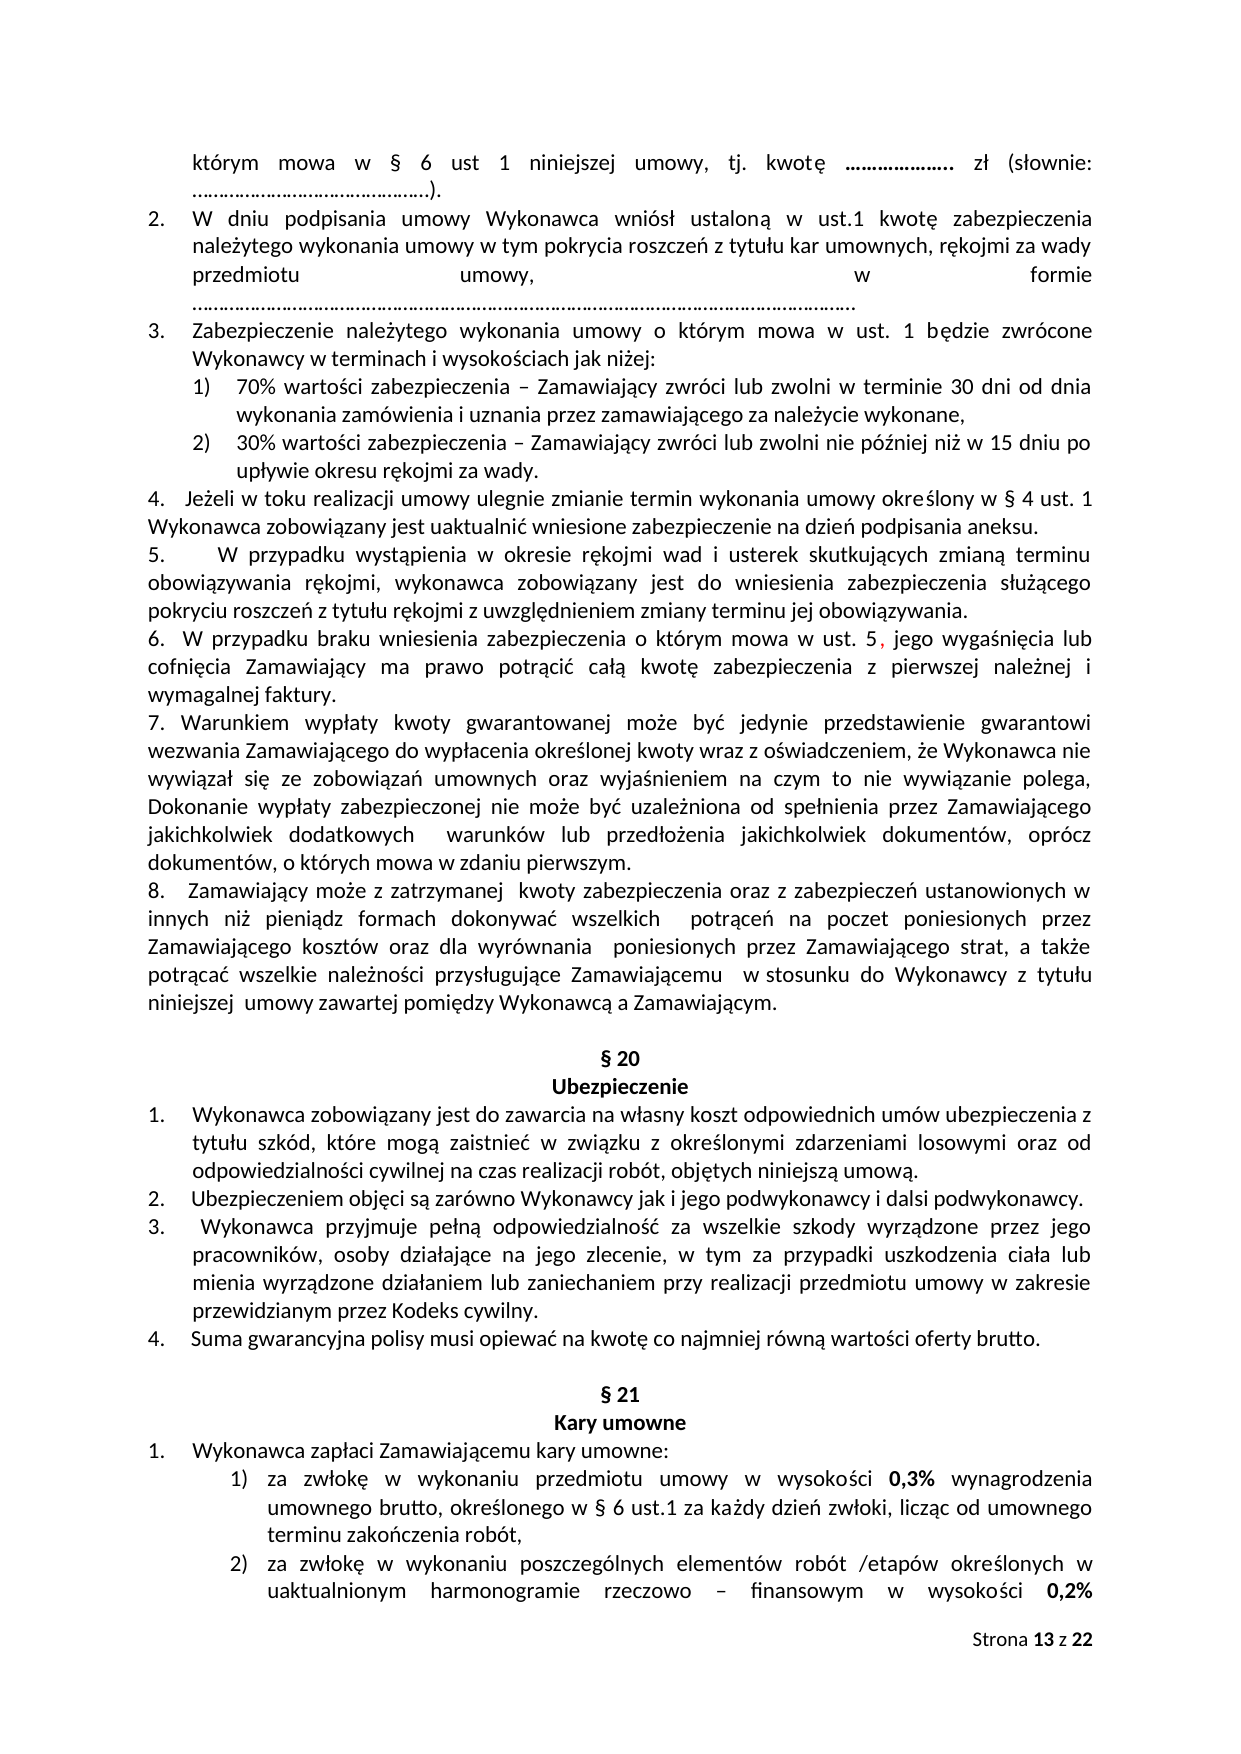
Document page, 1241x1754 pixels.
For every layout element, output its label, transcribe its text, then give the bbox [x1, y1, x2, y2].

text 2. W dniu podpisania umowy Wykonawca wniósł ustaloną w ust.1 kwotę zabezpieczenia należytego wykonania umowy w tym pokrycia roszczeń z tytułu kar umownych, rękojmi za wady przedmiotu umowy, w formie ……………………………………………………………………………………………………………… [148, 204, 1093, 316]
text 2. Ubezpieczeniem objęci są zarówno Wykonawcy jak i jego podwykonawcy i dalsi podwykonawcy. [148, 1184, 1093, 1212]
text 7. Warunkiem wypłaty kwoty gwarantowanej może być jedynie przedstawienie gwarantowi wezwania Zamawiającego do wypłacenia określonej kwoty wraz z oświadczeniem, że Wykonawca nie wywiązał się ze zobowiązań umownych oraz wyjaśnieniem na czym to nie wywiązanie polega, Dokonanie wypłaty zabezpieczonej nie może być uzależniona od spełnienia przez Zamawiającego jakichkolwiek dodatkowych warunków lub przedłożenia jakichkolwiek dokumentów, oprócz dokumentów, o których mowa w zdaniu pierwszym. [148, 708, 1093, 876]
text 1. Wykonawca zapłaci Zamawiającemu kary umowne: [148, 1437, 1093, 1464]
text 5. W przypadku wystąpienia w okresie rękojmi wad i usterek skutkujących zmianą terminu obowiązywania rękojmi, wykonawca zobowiązany jest do wniesienia zabezpieczenia służącego pokryciu roszczeń z tytułu rękojmi z uwzględnieniem zmiany terminu jej obowiązywania. [148, 540, 1093, 624]
text 1. Wykonawca zobowiązany jest do zawarcia na własny koszt odpowiednich umów ubezpieczenia z tytułu szkód, które mogą zaistnieć w związku z określonymi zdarzeniami losowymi oraz od odpowiedzialności cywilnej na czas realizacji robót, objętych niniejszą umową. [148, 1100, 1093, 1184]
list 30% wartości zabezpieczenia – Zamawiający zwróci lub zwolni nie później niż w 15 dniu po upływie okresu rękojmi za wady. [192, 428, 1093, 484]
text 4. Jeżeli w toku realizacji umowy ulegnie zmianie termin wykonania umowy określony w § 4 ust. 1 Wykonawca zobowiązany jest uaktualnić wniesione zabezpieczenie na dzień podpisania aneksu. [148, 484, 1093, 540]
text 8. Zamawiający może z zatrzymanej kwoty zabezpieczenia oraz z zabezpieczeń ustanowionych w innych niż pieniądz formach dokonywać wszelkich potrąceń na poczet poniesionych przez Zamawiającego kosztów oraz dla wyrównania poniesionych przez Zamawiającego strat, a także potrącać wszelkie należności przysługujące Zamawiającemu w stosunku do Wykonawcy z tytułu niniejszej umowy zawartej pomiędzy Wykonawcą a Zamawiającym. [148, 876, 1093, 1016]
text 3. Zabezpieczenie należytego wykonania umowy o którym mowa w ust. 1 będzie zwrócone Wykonawcy w terminach i wysokościach jak niżej: [148, 316, 1093, 372]
text 6. W przypadku braku wniesienia zabezpieczenia o którym mowa w ust. 5, jego wygaśnięcia lub cofnięcia Zamawiający ma prawo potrącić całą kwotę zabezpieczenia z pierwszej należnej i wymagalnej faktury. [148, 624, 1093, 708]
text § 20 [148, 1044, 1093, 1072]
text 3. Wykonawca przyjmuje pełną odpowiedzialność za wszelkie szkody wyrządzone przez jego pracowników, osoby działające na jego zlecenie, w tym za przypadki uszkodzenia ciała lub mienia wyrządzone działaniem lub zaniechaniem przy realizacji przedmiotu umowy w zakresie przewidzianym przez Kodeks cywilny. [148, 1212, 1093, 1324]
list 70% wartości zabezpieczenia – Zamawiający zwróci lub zwolni w terminie 30 dni od dnia wykonania zamówienia i uznania przez zamawiającego za należycie wykonane, [192, 372, 1093, 428]
text 4. Suma gwarancyjna polisy musi opiewać na kwotę co najmniej równą wartości oferty brutto. [148, 1324, 1093, 1352]
list za zwłokę w wykonaniu przedmiotu umowy w wysokości 0,3% wynagrodzenia umownego brutto, określonego w § 6 ust.1 za każdy dzień zwłoki, licząc od umownego terminu zakończenia robót, [229, 1464, 1093, 1549]
text Ubezpieczenie [148, 1072, 1093, 1100]
text § 21 [148, 1381, 1093, 1408]
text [148, 148, 1093, 204]
text Kary umowne [148, 1408, 1093, 1437]
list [229, 1549, 1093, 1605]
